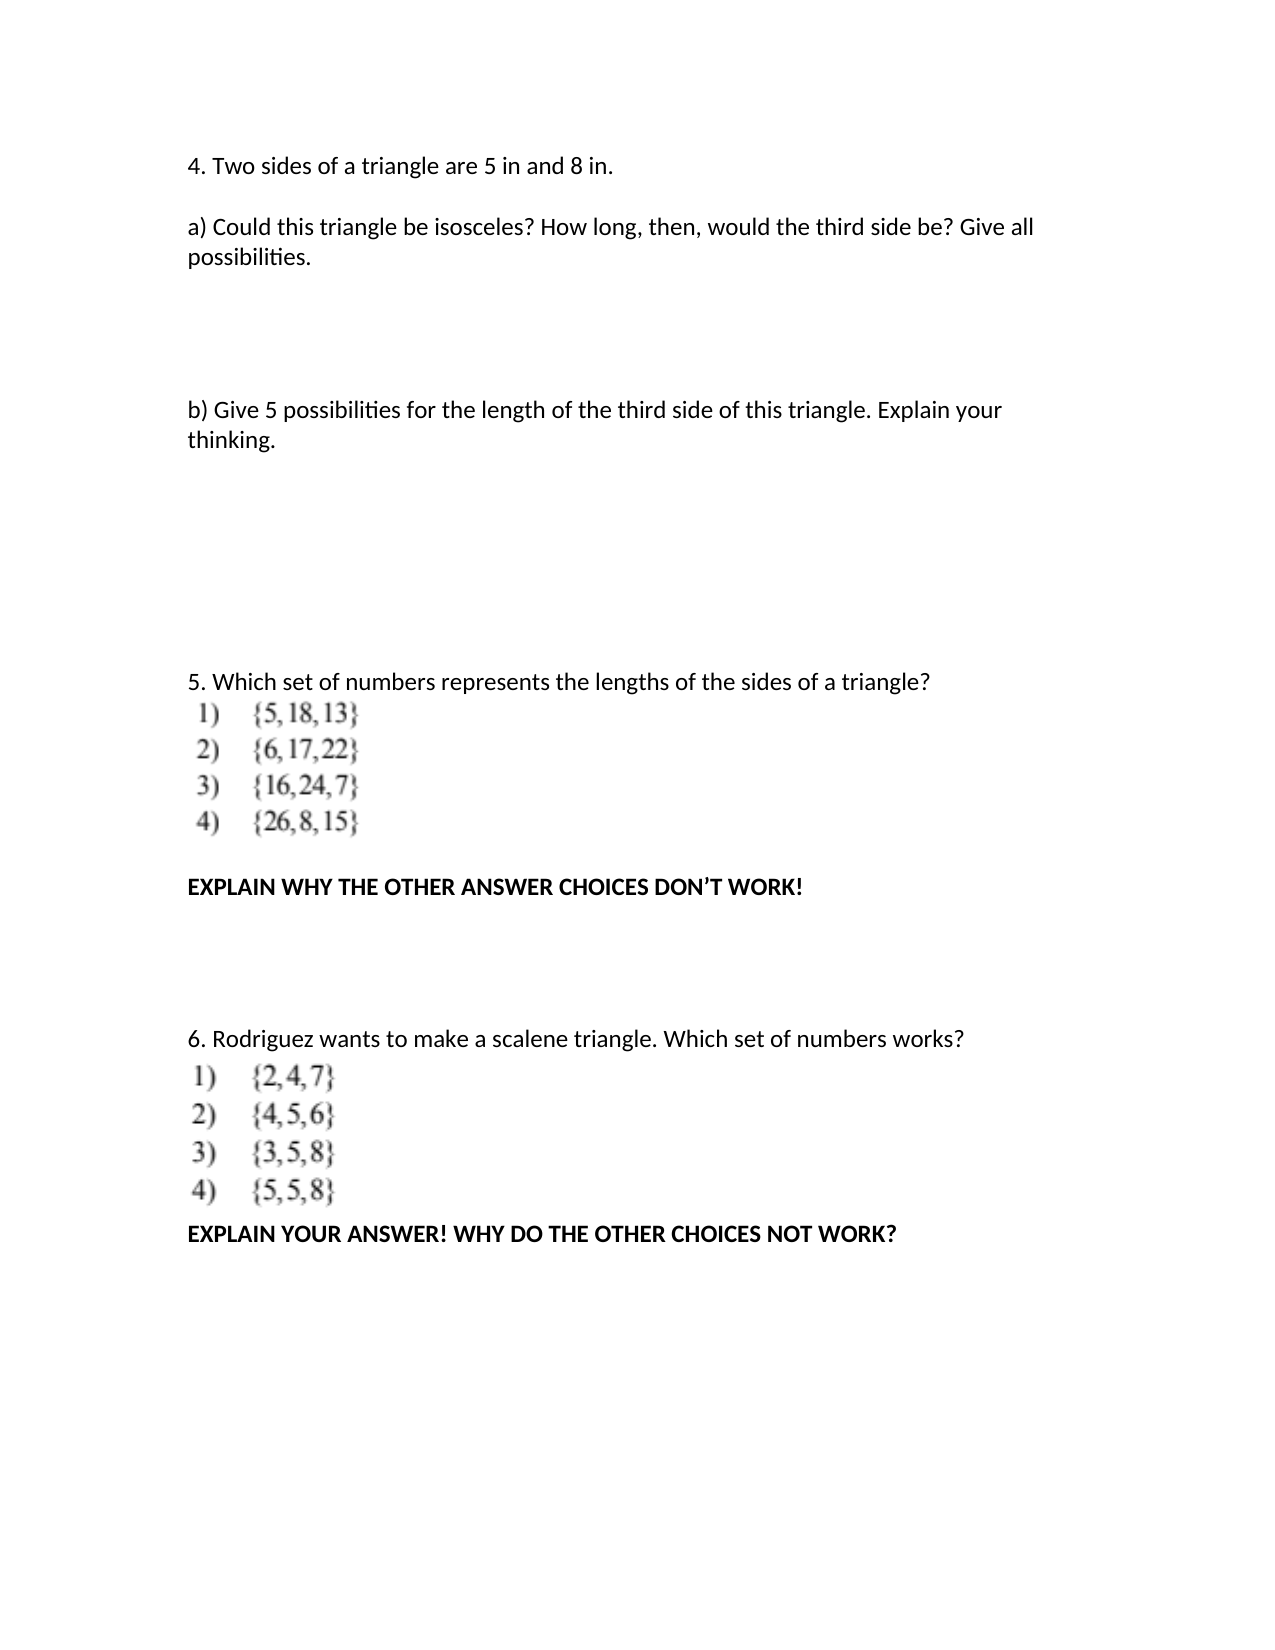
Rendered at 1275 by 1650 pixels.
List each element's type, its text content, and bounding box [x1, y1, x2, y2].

text b) Give 5 possibilities for the length of the third side of this triangle. Explain your thinking. [187, 394, 1087, 455]
text a) Could this triangle be isosceles? How long, then, would the third side be? Give all possibilities. [187, 211, 1087, 272]
text 5. Which set of numbers represents the lengths of the sides of a triangle? [187, 666, 1087, 697]
text 4. Two sides of a triangle are 5 in and 8 in. [187, 150, 1087, 181]
text 6. Rodriguez wants to make a scalene triangle. Which set of numbers works? [187, 1023, 1087, 1054]
text EXPLAIN YOUR ANSWER! WHY DO THE OTHER CHOICES NOT WORK? [187, 1054, 1087, 1249]
text EXPLAIN WHY THE OTHER ANSWER CHOICES DON’T WORK! [187, 871, 1087, 901]
